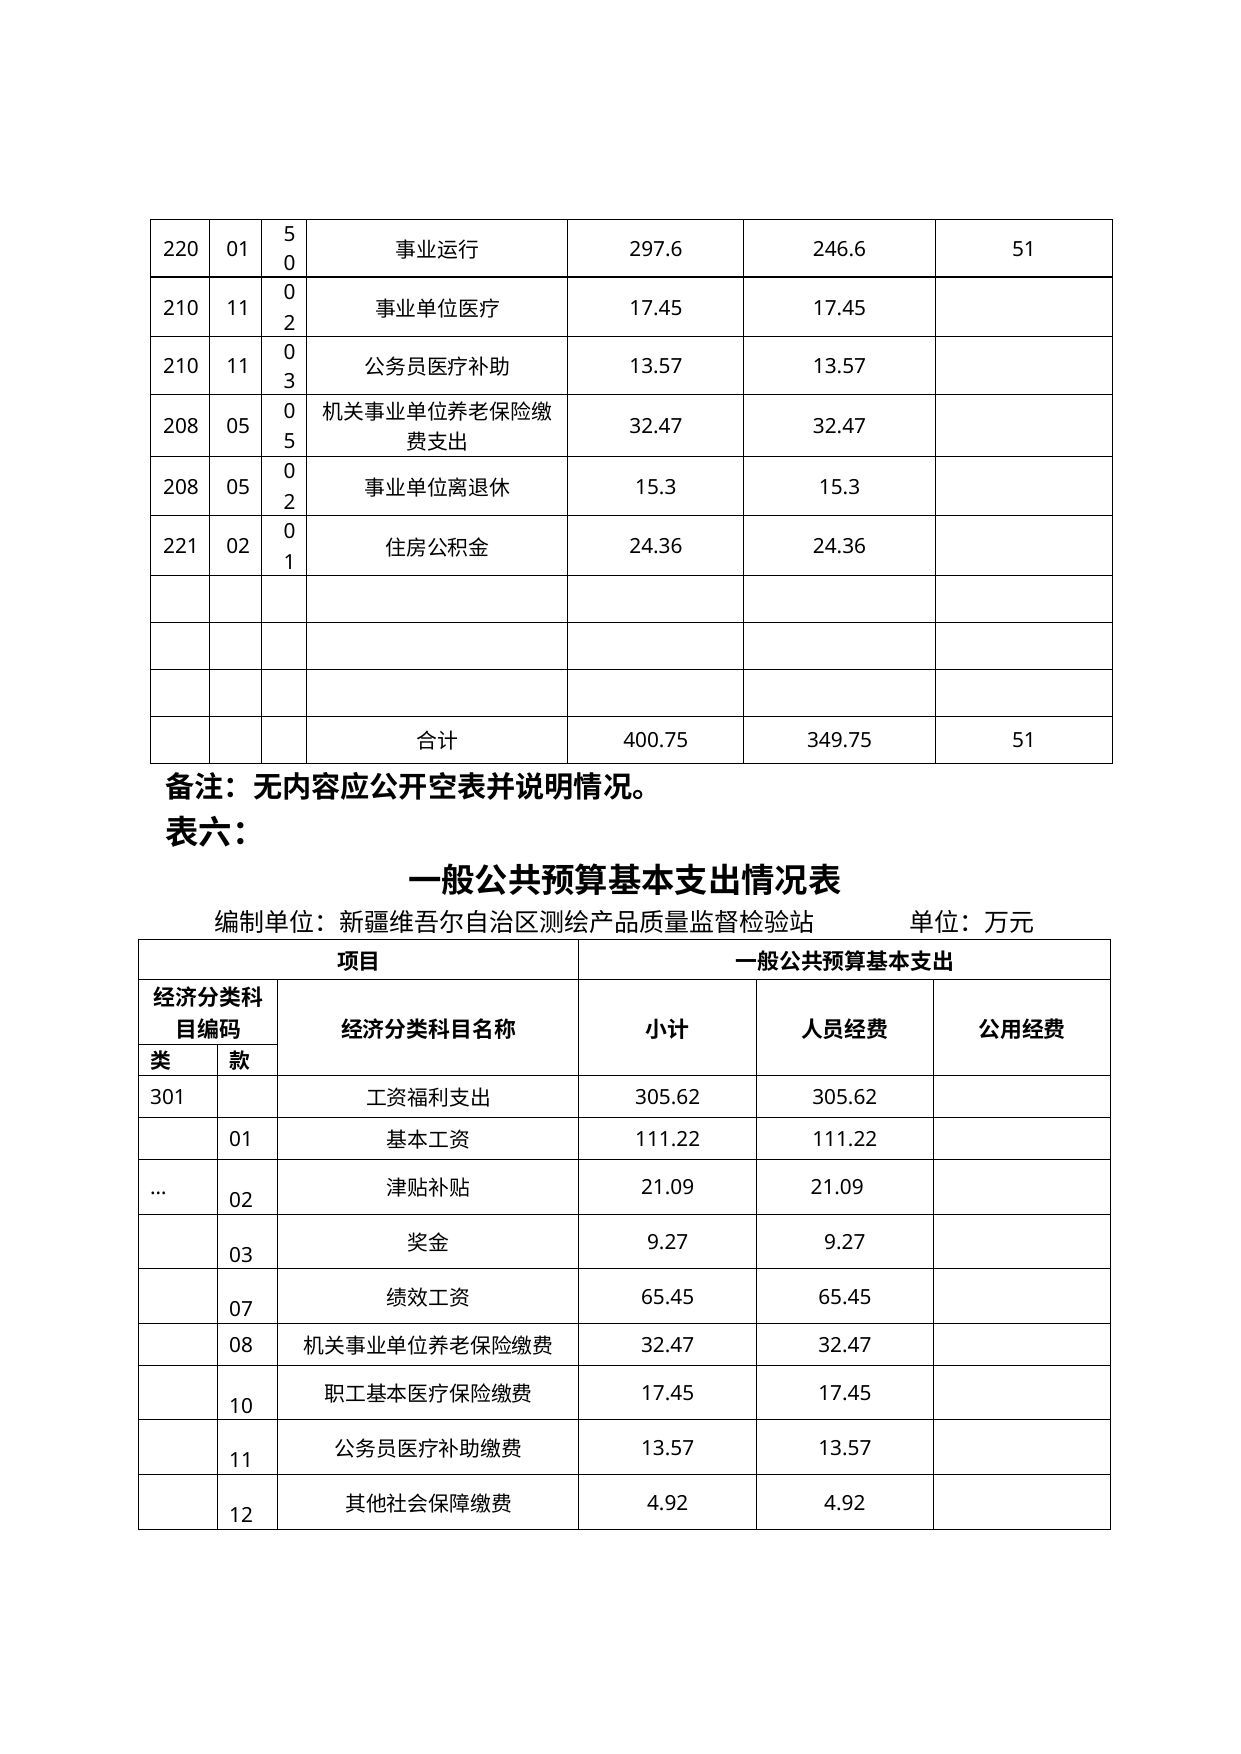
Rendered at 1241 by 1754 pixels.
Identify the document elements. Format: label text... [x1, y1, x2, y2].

table_cell 51 [936, 717, 1112, 763]
table_cell [934, 1160, 1110, 1213]
table_cell [307, 623, 567, 669]
table_cell 297.6 [568, 220, 743, 276]
table_cell 11 [218, 1420, 277, 1474]
table_cell 13.57 [568, 337, 743, 394]
table_cell 305.62 [757, 1076, 933, 1117]
table_cell [934, 1366, 1110, 1419]
table_cell 305.62 [579, 1076, 756, 1117]
table_cell [262, 717, 306, 763]
table_cell 经济分类科目编码 [139, 980, 277, 1044]
table_cell 210 [151, 278, 209, 336]
table_cell [934, 1475, 1110, 1529]
table_cell [139, 1215, 217, 1268]
table_cell 220 [151, 220, 209, 276]
table_cell 其他社会保障缴费 [278, 1475, 578, 1529]
table_cell [568, 576, 743, 622]
table_cell 事业单位离退休 [307, 457, 567, 515]
table_cell [934, 1269, 1110, 1323]
table_cell 32.47 [744, 395, 935, 456]
table_cell 机关事业单位养老保险缴费 [278, 1324, 578, 1365]
table_cell 9.27 [579, 1215, 756, 1268]
table_cell [744, 623, 935, 669]
table_cell 65.45 [579, 1269, 756, 1323]
table_cell 13.57 [579, 1420, 756, 1474]
table_cell [934, 1076, 1110, 1117]
table_cell 32.47 [757, 1324, 933, 1365]
table_cell 11 [210, 337, 261, 394]
table_cell … [139, 1160, 217, 1213]
table_cell 4.92 [579, 1475, 756, 1529]
table_cell 一般公共预算基本支出 [579, 940, 1110, 979]
table_cell [139, 1475, 217, 1529]
table_cell 17.45 [757, 1366, 933, 1419]
table_cell 项目 [139, 940, 578, 979]
table_cell 合计 [307, 717, 567, 763]
table_cell 400.75 [568, 717, 743, 763]
table_cell 51 [936, 220, 1112, 276]
table_cell 01 [218, 1118, 277, 1159]
table_cell 17.45 [579, 1366, 756, 1419]
table_cell [936, 516, 1112, 575]
table_cell 32.47 [579, 1324, 756, 1365]
table_cell [210, 576, 261, 622]
table_cell 公用经费 [934, 980, 1110, 1075]
table_cell 02 [218, 1160, 277, 1213]
table_cell 事业运行 [307, 220, 567, 276]
table_cell [139, 1420, 217, 1474]
table_cell 17.45 [568, 278, 743, 336]
table_cell [151, 717, 209, 763]
table_cell 05 [210, 395, 261, 456]
table_cell 21.09 [757, 1160, 933, 1213]
table_cell 11 [210, 278, 261, 336]
table_cell [139, 1366, 217, 1419]
table_cell [210, 670, 261, 716]
table_cell 15.3 [744, 457, 935, 515]
table_cell [936, 670, 1112, 716]
table_cell 03 [262, 337, 306, 394]
table_cell 111.22 [757, 1118, 933, 1159]
table_cell 人员经费 [757, 980, 933, 1075]
table_cell [934, 1420, 1110, 1474]
table_cell 小计 [579, 980, 756, 1075]
table_cell [262, 623, 306, 669]
table_cell 210 [151, 337, 209, 394]
table_cell 经济分类科目名称 [278, 980, 578, 1075]
table_cell [936, 623, 1112, 669]
table_cell 01 [262, 516, 306, 575]
table_cell 基本工资 [278, 1118, 578, 1159]
table_cell 349.75 [744, 717, 935, 763]
table_cell [568, 623, 743, 669]
table_cell [936, 278, 1112, 336]
table_cell 工资福利支出 [278, 1076, 578, 1117]
table_cell 17.45 [744, 278, 935, 336]
table_cell [262, 576, 306, 622]
table_cell [744, 576, 935, 622]
table_cell 208 [151, 457, 209, 515]
table_cell [210, 717, 261, 763]
table_cell 02 [210, 516, 261, 575]
table_cell 50 [262, 220, 306, 276]
table_cell [744, 670, 935, 716]
table_cell 4.92 [757, 1475, 933, 1529]
table_cell 02 [262, 278, 306, 336]
table_cell 01 [210, 220, 261, 276]
table_cell 奖金 [278, 1215, 578, 1268]
table_cell [307, 670, 567, 716]
table_cell [218, 1076, 277, 1117]
table_cell 246.6 [744, 220, 935, 276]
table_cell [139, 1324, 217, 1365]
table_cell 款 [218, 1045, 277, 1075]
table_cell [936, 457, 1112, 515]
table_cell 9.27 [757, 1215, 933, 1268]
table_cell 02 [262, 457, 306, 515]
table_cell 05 [262, 395, 306, 456]
table_cell [262, 670, 306, 716]
table_cell [936, 395, 1112, 456]
table_cell 301 [139, 1076, 217, 1117]
table_cell 111.22 [579, 1118, 756, 1159]
table_cell 公务员医疗补助 [307, 337, 567, 394]
table_cell [936, 337, 1112, 394]
table_cell 32.47 [568, 395, 743, 456]
table_cell 221 [151, 516, 209, 575]
table_cell [934, 1324, 1110, 1365]
table_cell 12 [218, 1475, 277, 1529]
table_header 一般公共预算基本支出情况表 编制单位：新疆维吾尔自治区测绘产品质量监督检验站 单位：万元 [139, 854, 1110, 939]
text 表六： [165, 806, 1092, 854]
table_cell [151, 670, 209, 716]
table_cell 13.57 [744, 337, 935, 394]
table_cell 03 [218, 1215, 277, 1268]
table_cell [151, 623, 209, 669]
table_cell 类 [139, 1045, 217, 1075]
table_cell [936, 576, 1112, 622]
table_cell [151, 576, 209, 622]
table_cell [934, 1215, 1110, 1268]
table_cell 10 [218, 1366, 277, 1419]
table_cell [139, 1118, 217, 1159]
table_cell 05 [210, 457, 261, 515]
table_cell [934, 1118, 1110, 1159]
table_cell [568, 670, 743, 716]
table_cell 08 [218, 1324, 277, 1365]
table_cell 24.36 [744, 516, 935, 575]
table_cell [139, 1269, 217, 1323]
table_cell [307, 576, 567, 622]
table_cell 65.45 [757, 1269, 933, 1323]
table_cell 住房公积金 [307, 516, 567, 575]
table_cell [210, 623, 261, 669]
table_cell 公务员医疗补助缴费 [278, 1420, 578, 1474]
table_cell 07 [218, 1269, 277, 1323]
table_cell 绩效工资 [278, 1269, 578, 1323]
table_cell 职工基本医疗保险缴费 [278, 1366, 578, 1419]
table_cell 24.36 [568, 516, 743, 575]
table_cell 机关事业单位养老保险缴费支出 [307, 395, 567, 456]
text 备注：无内容应公开空表并说明情况。 [165, 764, 1092, 806]
table_cell 15.3 [568, 457, 743, 515]
table_cell 事业单位医疗 [307, 278, 567, 336]
table_cell 21.09 [579, 1160, 756, 1213]
table_cell 208 [151, 395, 209, 456]
table_cell 13.57 [757, 1420, 933, 1474]
table_cell 津贴补贴 [278, 1160, 578, 1213]
